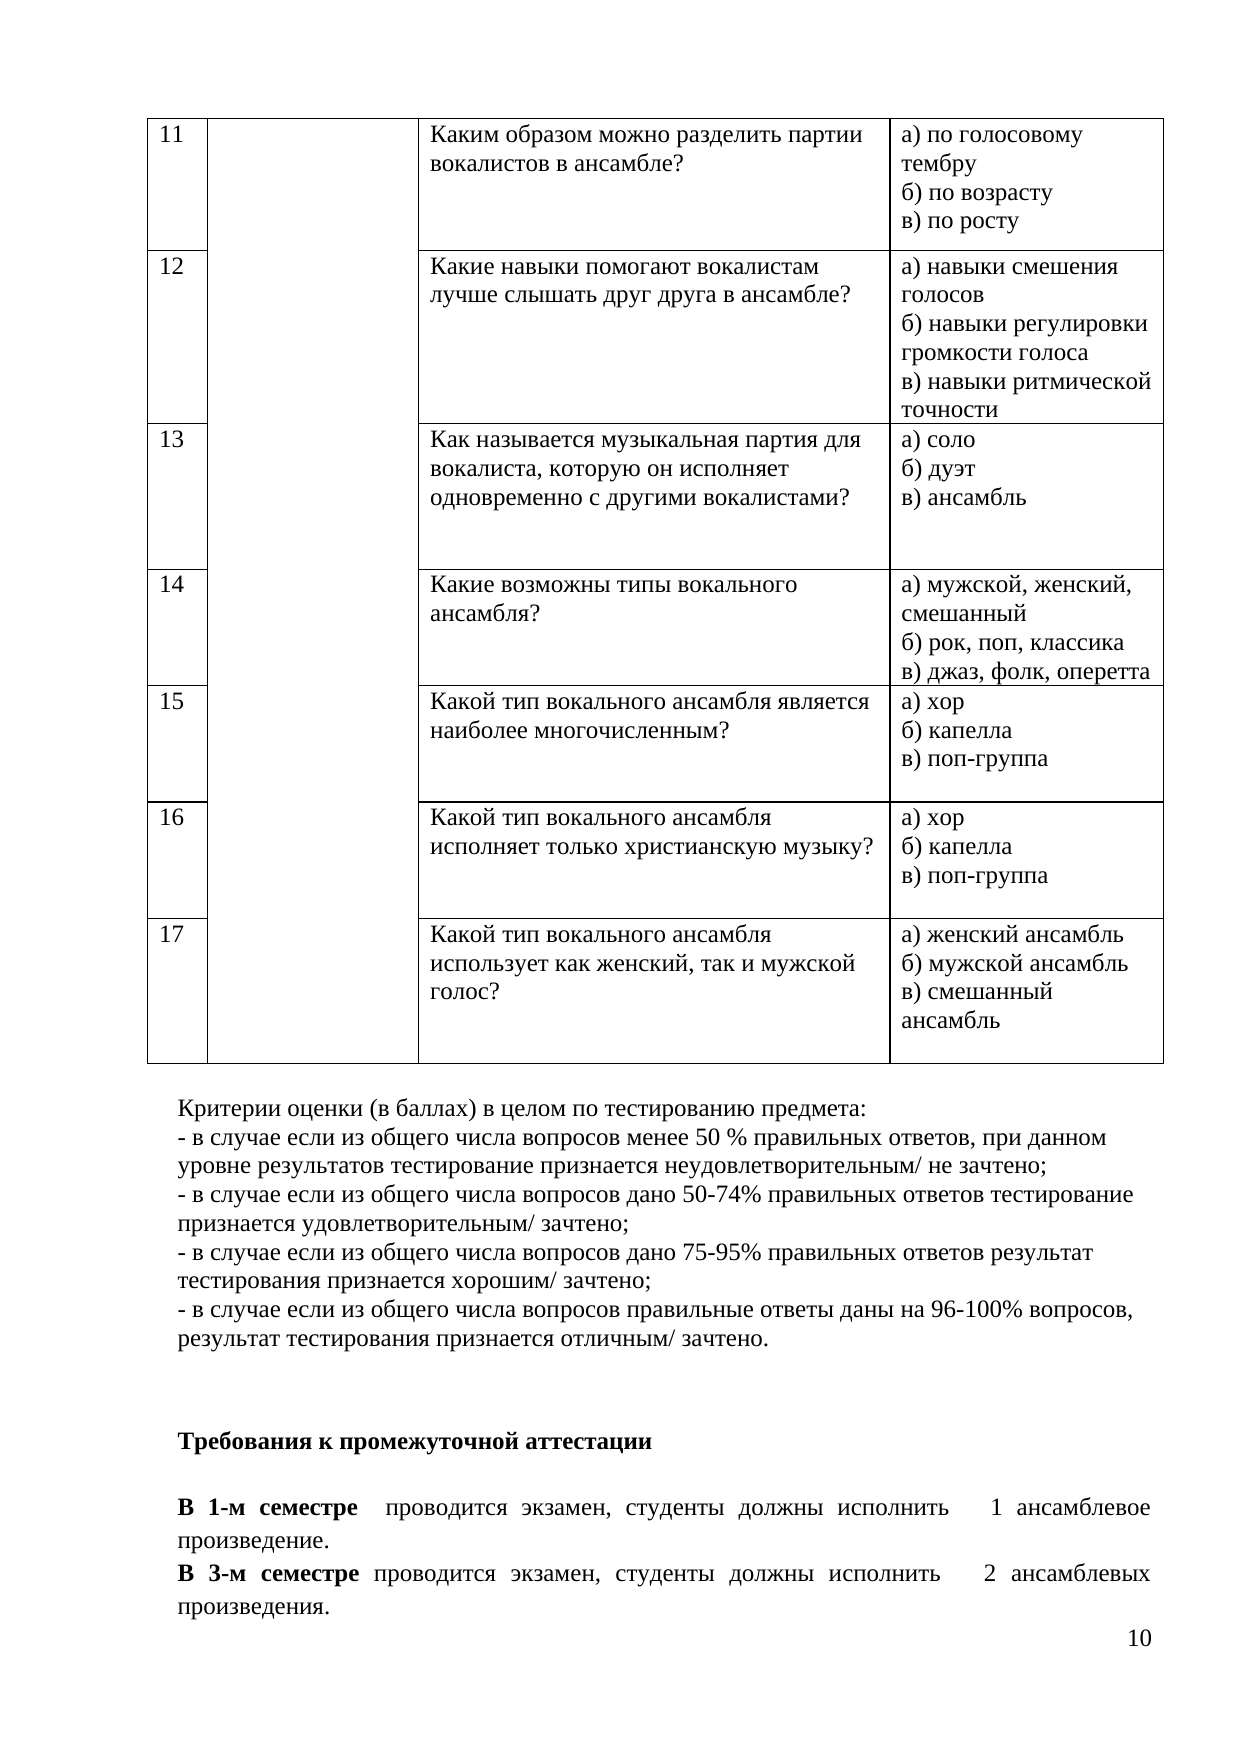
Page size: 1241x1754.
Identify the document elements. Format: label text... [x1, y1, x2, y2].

table_cell а) навыки смешения голосов б) навыки регулировки громкости голоса в) навыки ритмической точности [891, 251, 1163, 423]
text Требования к промежуточной аттестации [177, 1426, 1152, 1455]
text - в случае если из общего числа вопросов правильные ответы даны на 96-100% вопросов, результат тестирования признается отличным/ зачтено. [177, 1294, 1152, 1352]
text - в случае если из общего числа вопросов дано 50-74% правильных ответов тестирование признается удовлетворительным/ зачтено; [177, 1179, 1152, 1237]
table_cell а) соло б) дуэт в) ансамбль [891, 424, 1163, 568]
table_cell а) мужской, женский, смешанный б) рок, поп, классика в) джаз, фолк, оперетта [891, 570, 1163, 685]
table_cell 16 [148, 803, 207, 918]
text - в случае если из общего числа вопросов дано 75-95% правильных ответов результат тестирования признается хорошим/ зачтено; [177, 1237, 1152, 1294]
text В 1-м семестре проводится экзамен, студенты должны исполнить 1 ансамблевое произведение. [177, 1492, 1152, 1554]
table_cell 17 [148, 919, 207, 1063]
table_cell 14 [148, 570, 207, 685]
table_cell 12 [148, 251, 207, 423]
text Критерии оценки (в баллах) в целом по тестированию предмета: [177, 1093, 1152, 1122]
table_cell Как называется музыкальная партия для вокалиста, которую он исполняет одновременно с другими вокалистами? [419, 424, 889, 568]
table_cell Какие возможны типы вокального ансамбля? [419, 570, 889, 685]
table_cell а) женский ансамбль б) мужской ансамбль в) смешанный ансамбль [891, 919, 1163, 1063]
table_cell 13 [148, 424, 207, 568]
table_cell 15 [148, 686, 207, 801]
table_cell Какой тип вокального ансамбля использует как женский, так и мужской голос? [419, 919, 889, 1063]
table_cell а) по голосовому тембру б) по возрасту в) по росту [891, 119, 1163, 250]
table_cell Какой тип вокального ансамбля исполняет только христианскую музыку? [419, 803, 889, 918]
table_cell Какие навыки помогают вокалистам лучше слышать друг друга в ансамбле? [419, 251, 889, 423]
text - в случае если из общего числа вопросов менее 50 % правильных ответов, при данном уровне результатов тестирование признается неудовлетворительным/ не зачтено; [177, 1122, 1152, 1179]
table_cell 11 [148, 119, 207, 250]
text В 3-м семестре проводится экзамен, студенты должны исполнить 2 ансамблевых произведения. [177, 1558, 1152, 1620]
table_cell а) хор б) капелла в) поп-группа [891, 803, 1163, 918]
table_cell Каким образом можно разделить партии вокалистов в ансамбле? [419, 119, 889, 250]
table_cell а) хор б) капелла в) поп-группа [891, 686, 1163, 801]
table_cell Какой тип вокального ансамбля является наиболее многочисленным? [419, 686, 889, 801]
